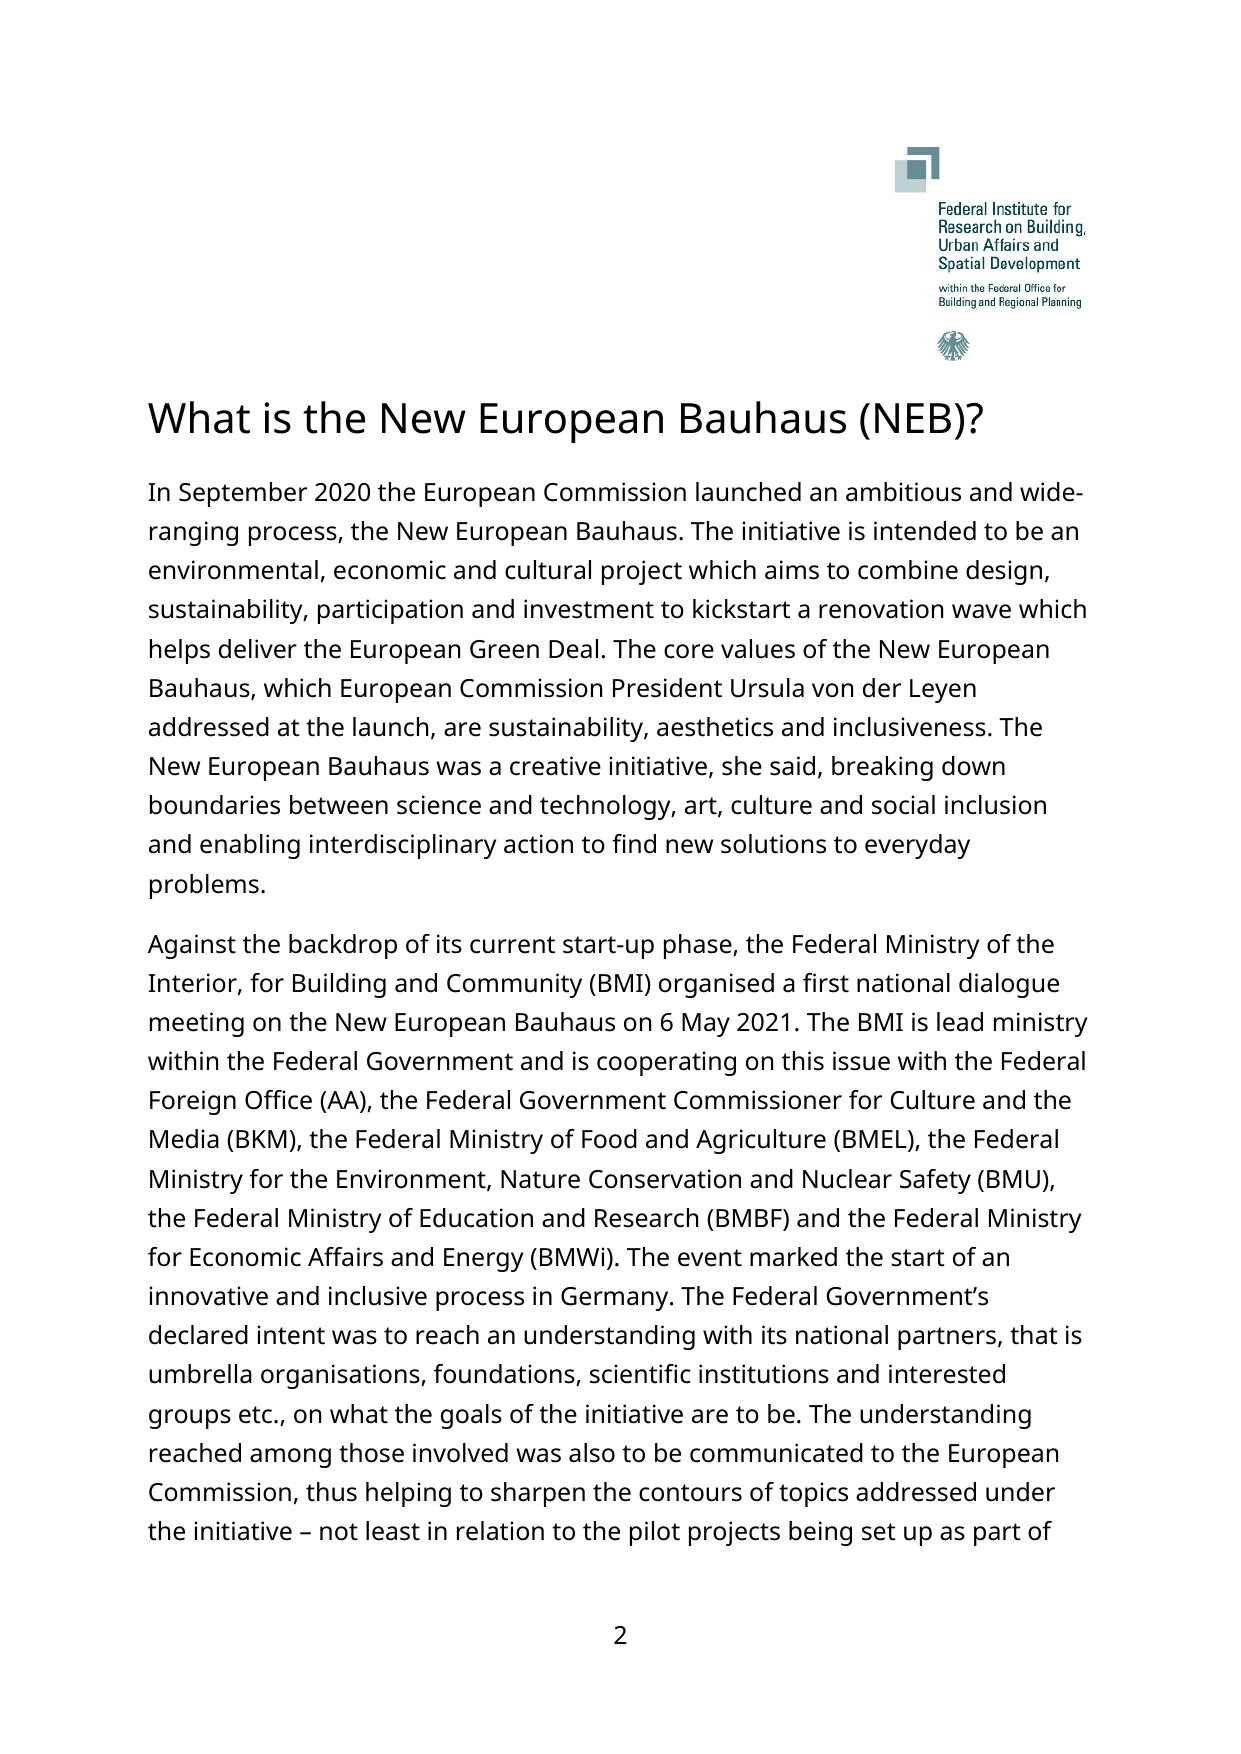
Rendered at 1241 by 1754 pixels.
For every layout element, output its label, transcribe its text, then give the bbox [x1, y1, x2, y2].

text What is the New European Bauhaus (NEB)? [148, 388, 1093, 445]
picture [894, 147, 1086, 361]
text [148, 926, 1093, 1548]
text In September 2020 the European Commission launched an ambitious and wide-ranging process, the New European Bauhaus. The initiative is intended to be an environmental, economic and cultural project which aims to combine design, sustainability, participation and investment to kickstart a renovation wave which helps deliver the European Green Deal. The core values of the New European Bauhaus, which European Commission President Ursula von der Leyen addressed at the launch, are sustainability, aesthetics and inclusiveness. The New European Bauhaus was a creative initiative, she said, breaking down boundaries between science and technology, art, culture and social inclusion and enabling interdisciplinary action to find new solutions to everyday problems. [148, 474, 1093, 900]
